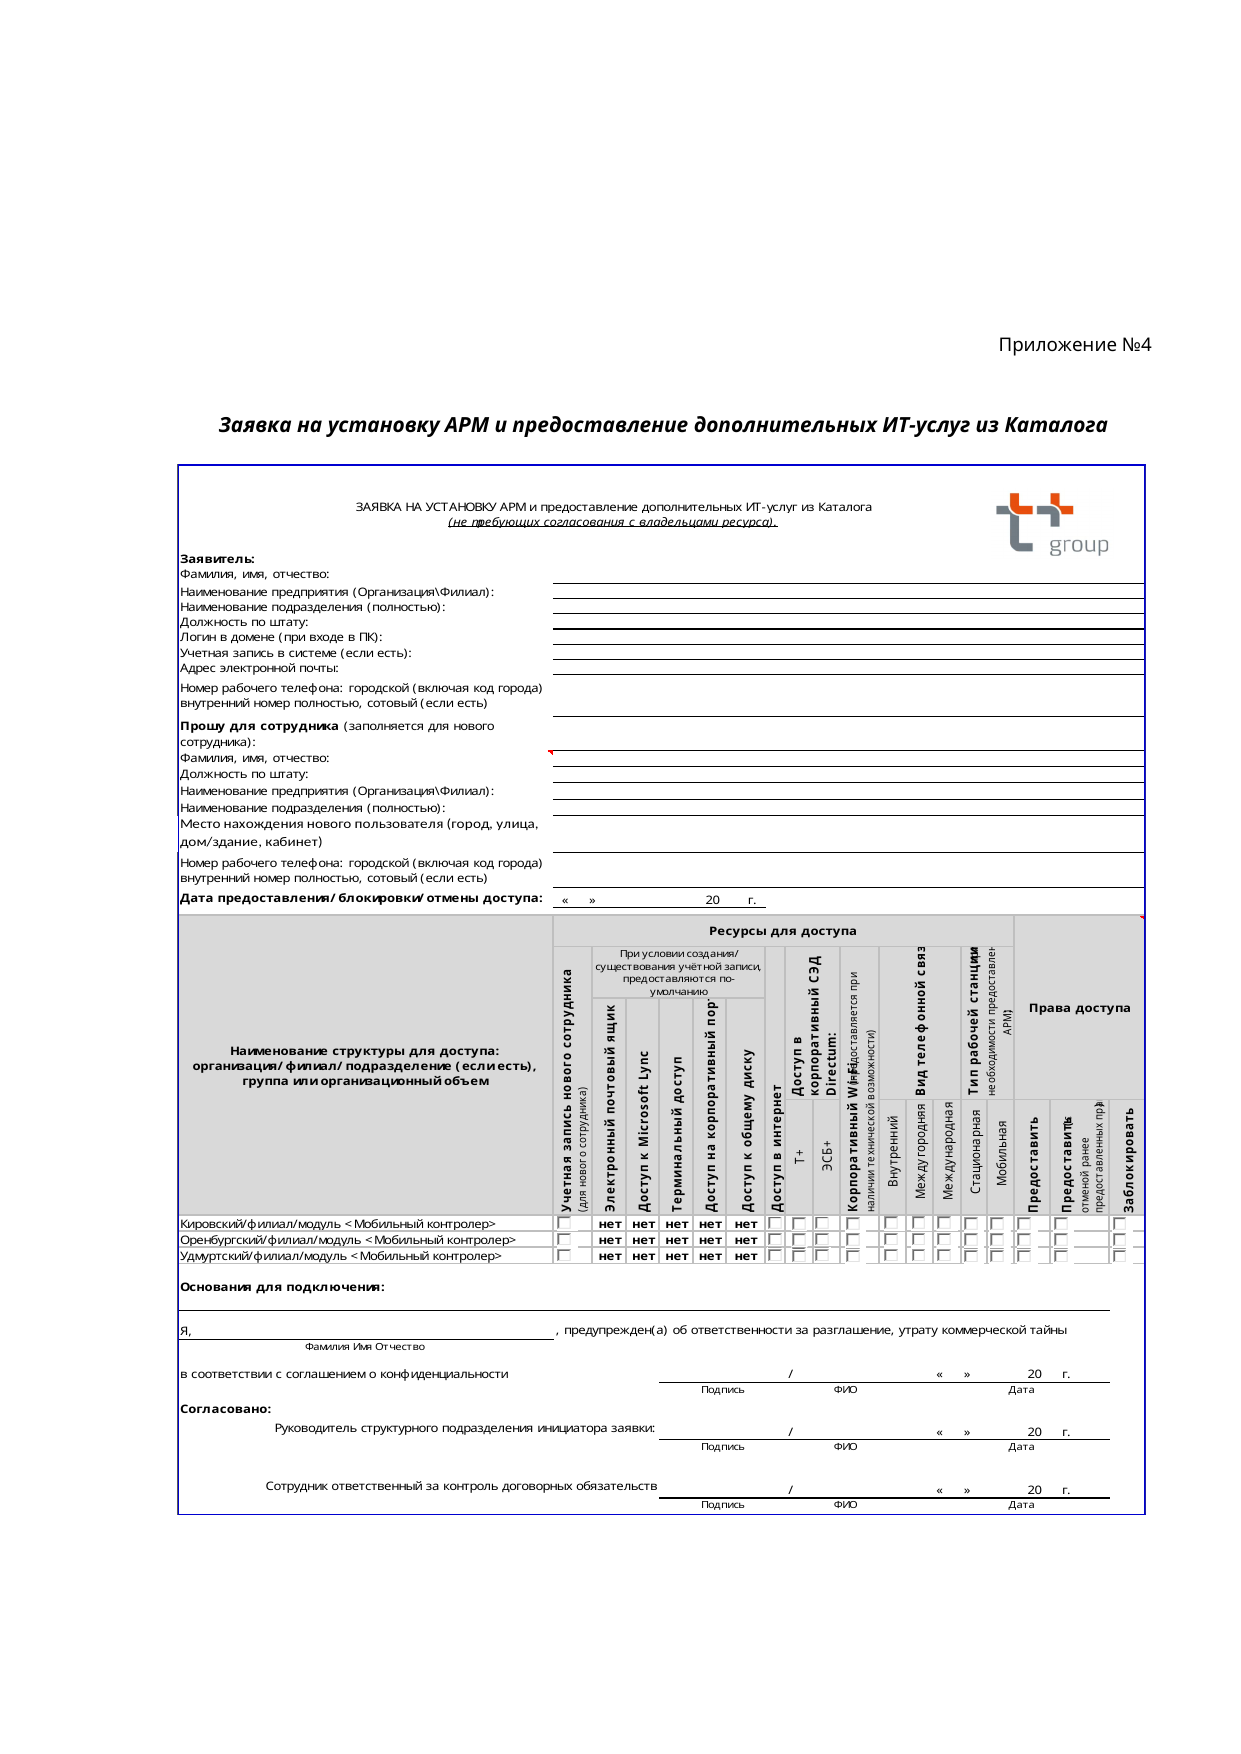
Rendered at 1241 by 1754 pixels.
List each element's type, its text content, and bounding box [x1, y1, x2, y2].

text Заявка на установку АРМ и предоставление дополнительных ИТ-услуг из Каталога [177, 410, 1152, 439]
subtitle Приложение №4 [886, 331, 1152, 357]
